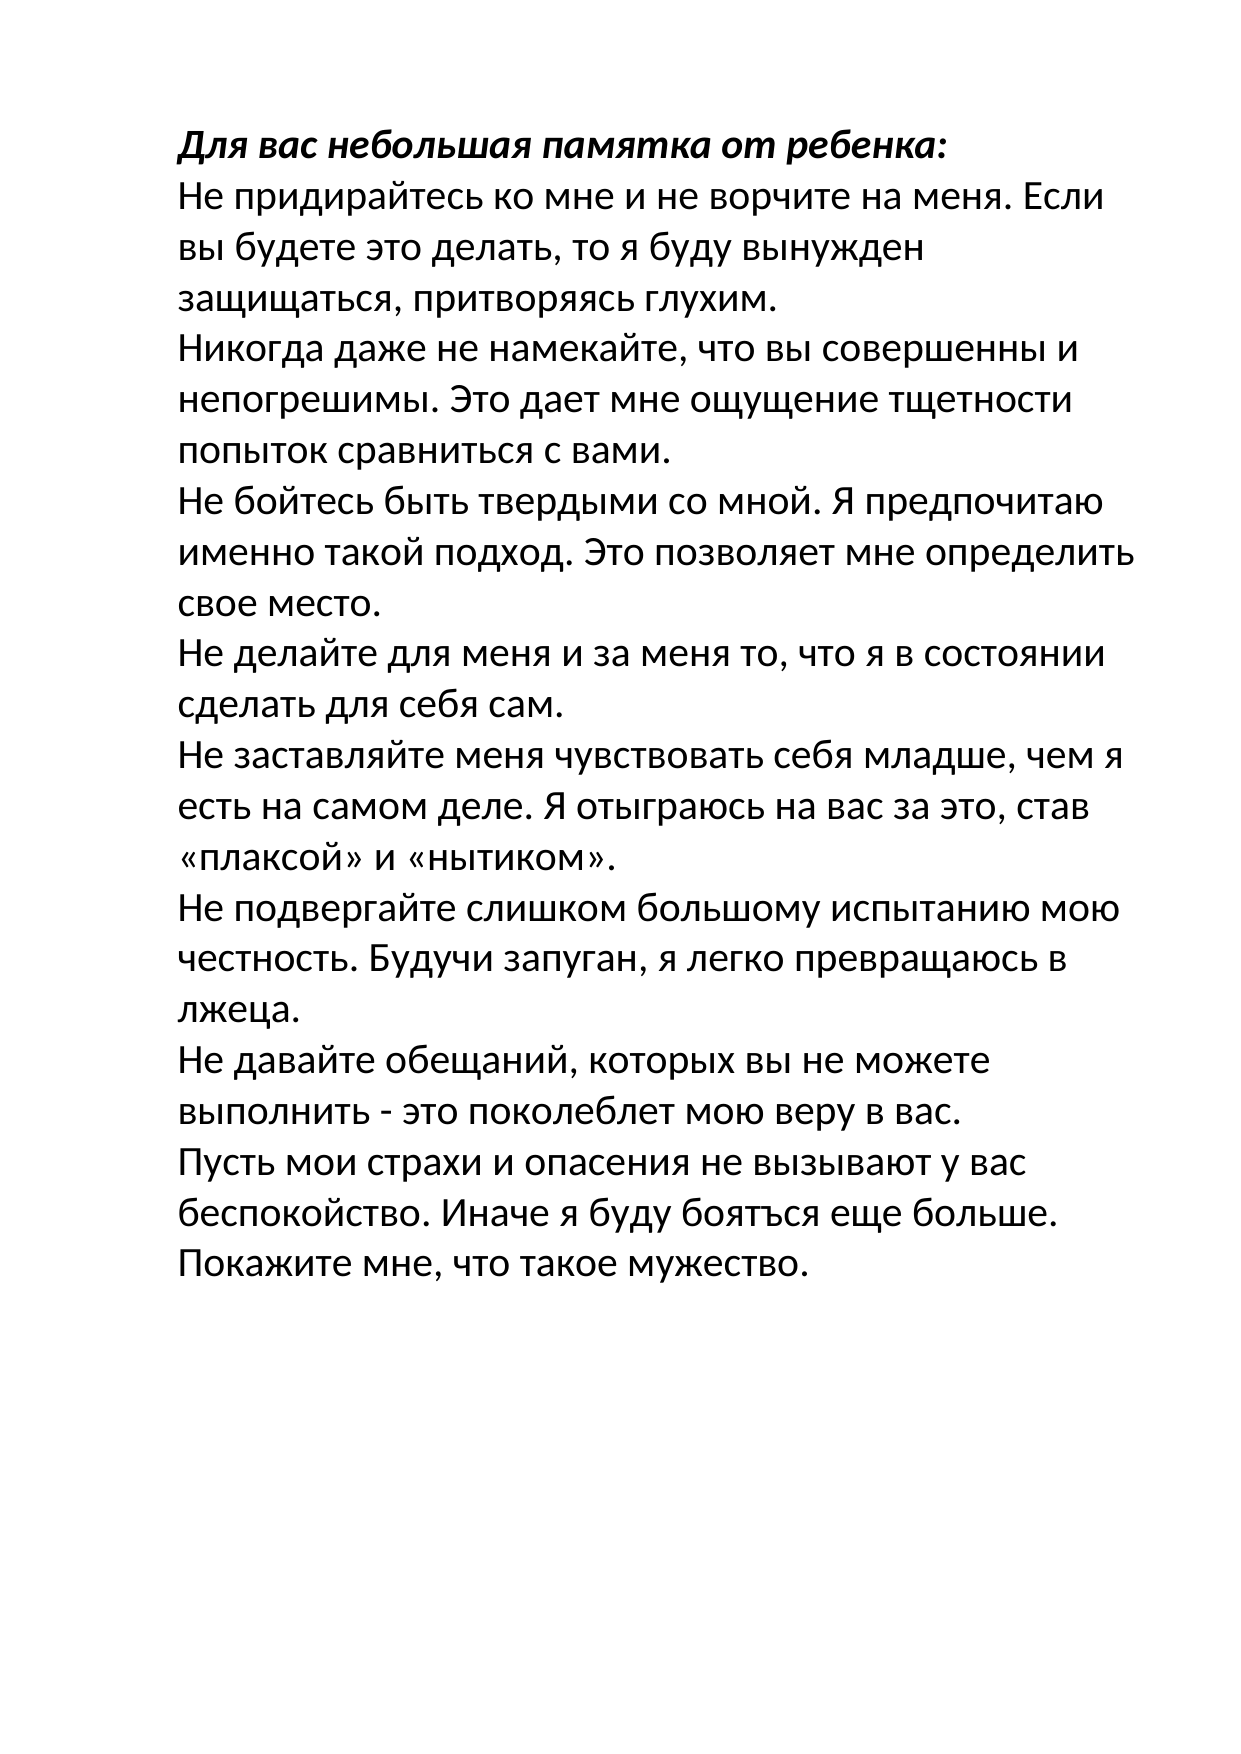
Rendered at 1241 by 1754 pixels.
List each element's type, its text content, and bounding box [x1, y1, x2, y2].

text Не подвергайте слишком большому испытанию мою честность. Будучи запуган, я легко превращаюсь в лжеца. [177, 881, 1152, 1033]
text Не бойтесь быть твердыми со мной. Я предпочитаю именно такой подход. Это позволяет мне определить свое место. [177, 474, 1152, 626]
text Не делайте для меня и за меня то, что я в состоянии сделать для себя сам. [177, 626, 1152, 728]
text Пусть мои страхи и опасения не вызывают у вас беспокойство. Иначе я буду боятъся еще больше. Покажите мне, что такое мужество. [177, 1135, 1152, 1287]
text Никогда даже не намекайте, что вы совершенны и непогрешимы. Это дает мне ощущение тщетности попыток сравниться с вами. [177, 321, 1152, 474]
text Для вас небольшая памятка от ребенка: [177, 118, 1152, 169]
text Не придирайтесь ко мне и не ворчите на меня. Если вы будете это делать, то я буду вынужден защищаться, притворяясь глухим. [177, 169, 1152, 321]
text Не давайте обещаний, которых вы не можете выполнить - это поколеблет мою веру в вас. [177, 1033, 1152, 1135]
text Не заставляйте меня чувствовать себя младше, чем я есть на самом деле. Я отыграюсь на вас за это, став «плаксой» и «нытиком». [177, 728, 1152, 881]
